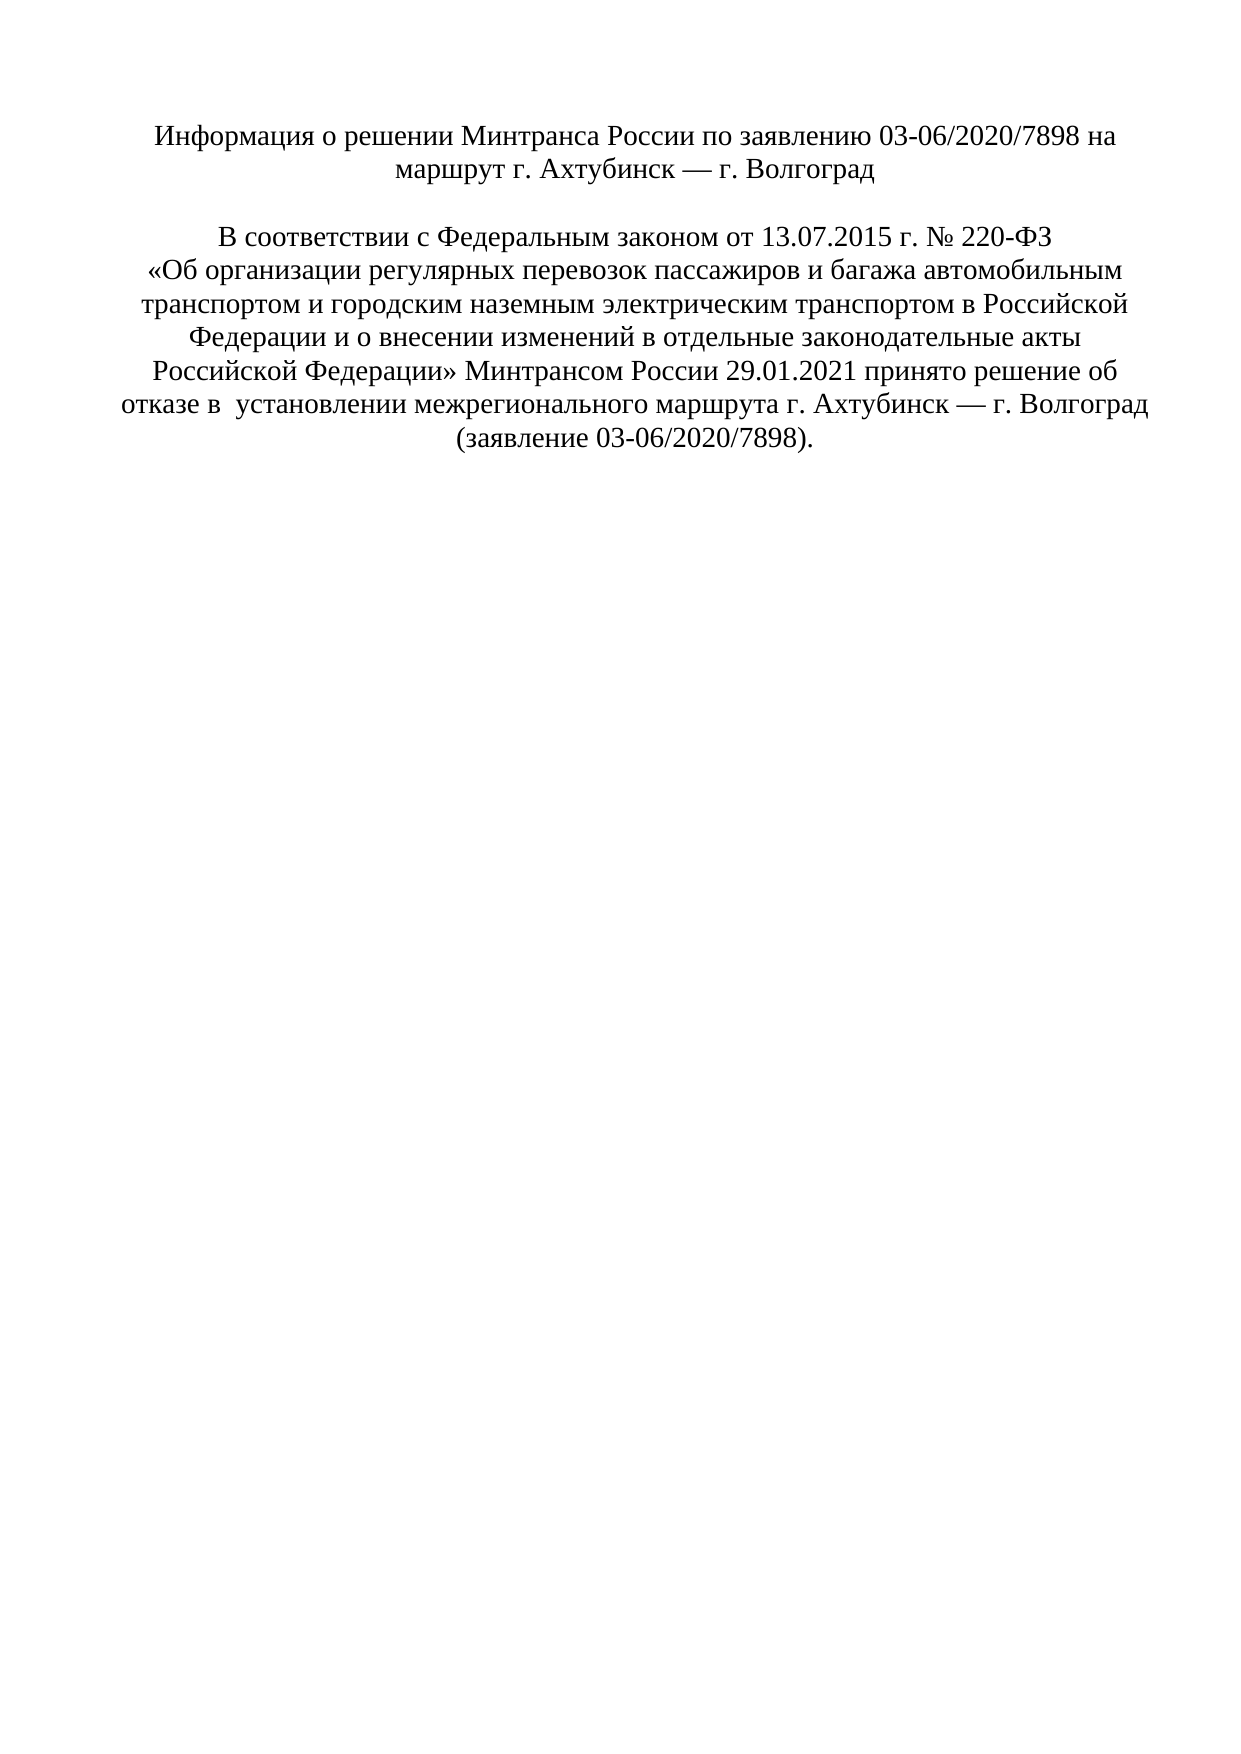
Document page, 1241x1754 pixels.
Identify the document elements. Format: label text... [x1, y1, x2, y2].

text В соответствии с Федеральным законом от 13.07.2015 г. № 220-ФЗ «Об организации регулярных перевозок пассажиров и багажа автомобильным транспортом и городским наземным электрическим транспортом в Российской Федерации и о внесении изменений в отдельные законодательные акты Российской Федерации» Минтрансом России 29.01.2021 принято решение об отказе в установлении межрегионального маршрута г. Ахтубинск — г. Волгоград (заявление 03-06/2020/7898). [118, 219, 1152, 453]
text Информация о решении Минтранса России по заявлению 03-06/2020/7898 на маршрут г. Ахтубинск — г. Волгоград [118, 118, 1152, 185]
